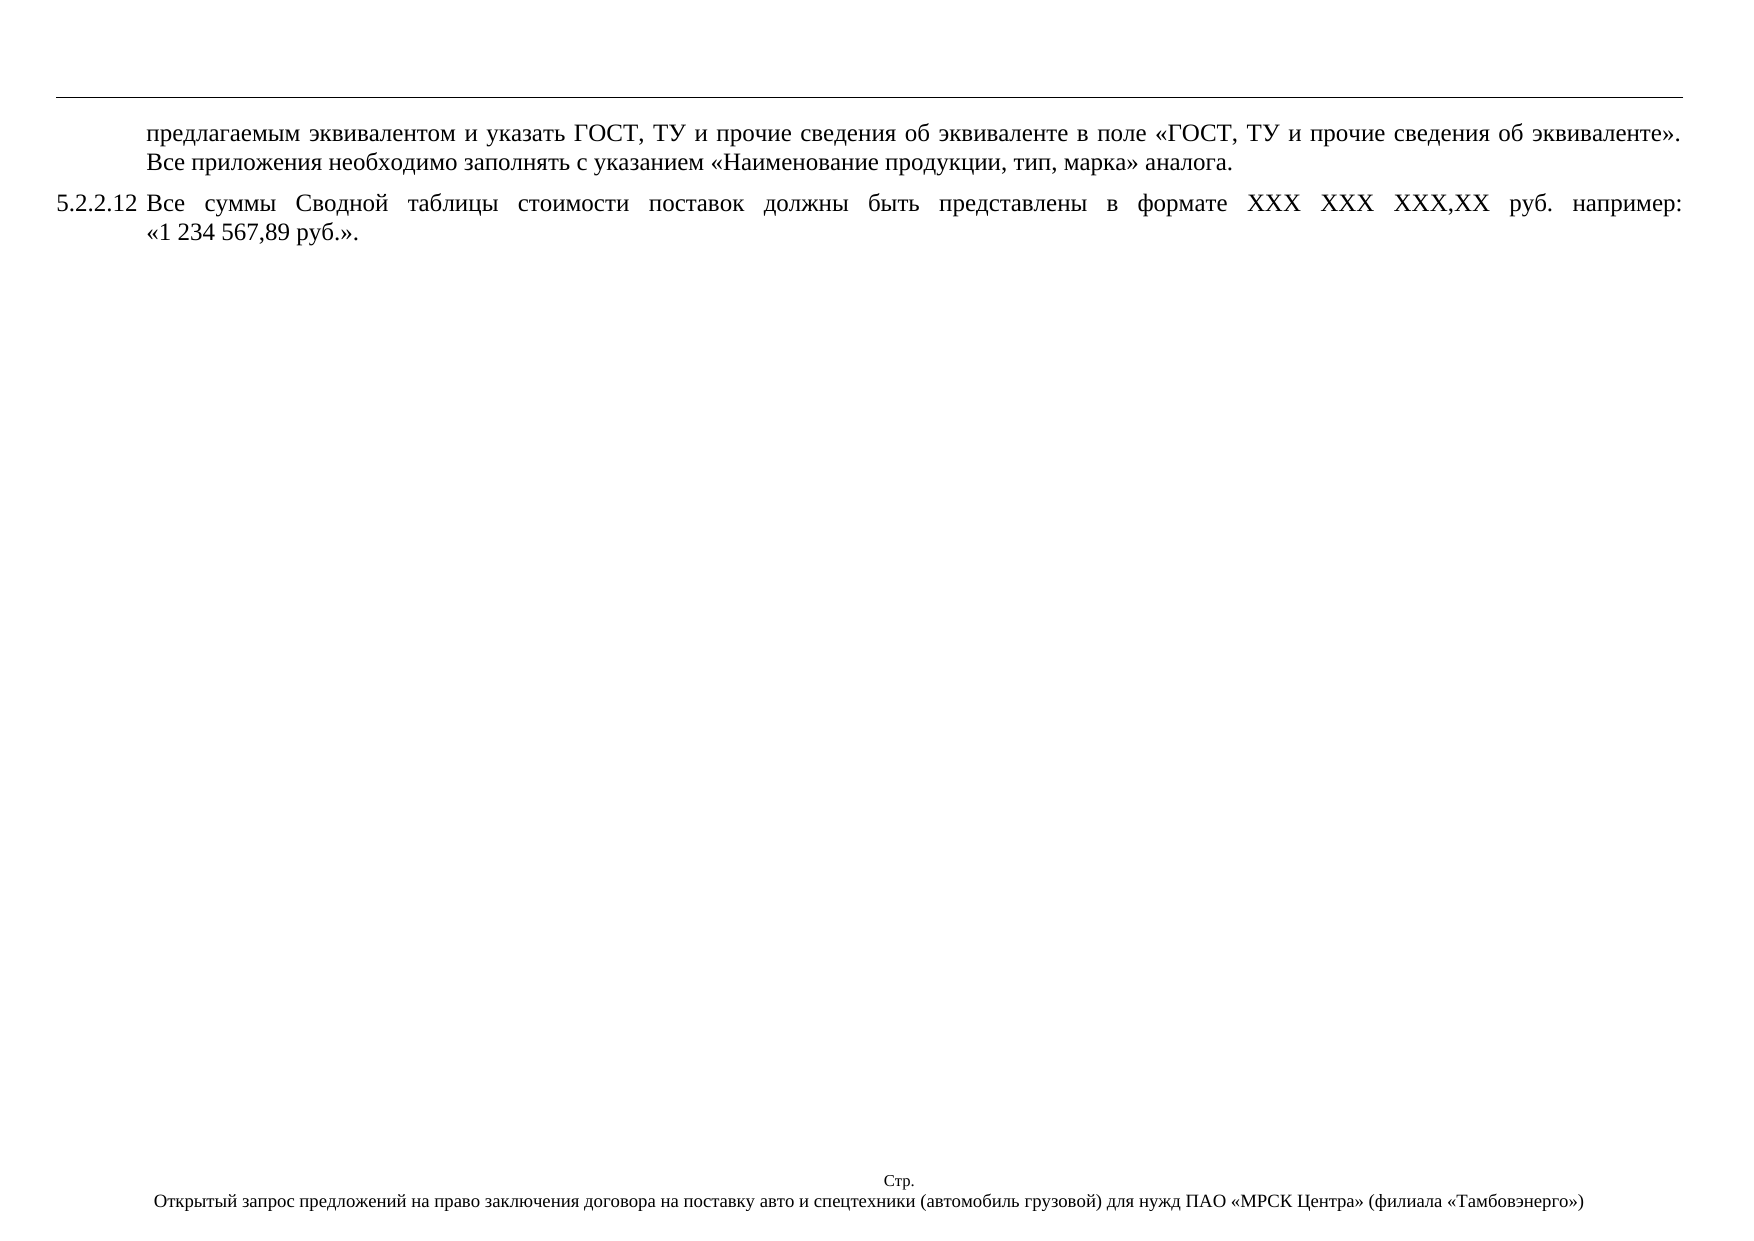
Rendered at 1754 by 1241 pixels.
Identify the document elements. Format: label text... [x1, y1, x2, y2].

list Все суммы Сводной таблицы стоимости поставок должны быть представлены в формате XXX XXX XXX,XX руб. например: «1 234 567,89 руб.». [56, 188, 1683, 246]
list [56, 118, 1683, 176]
